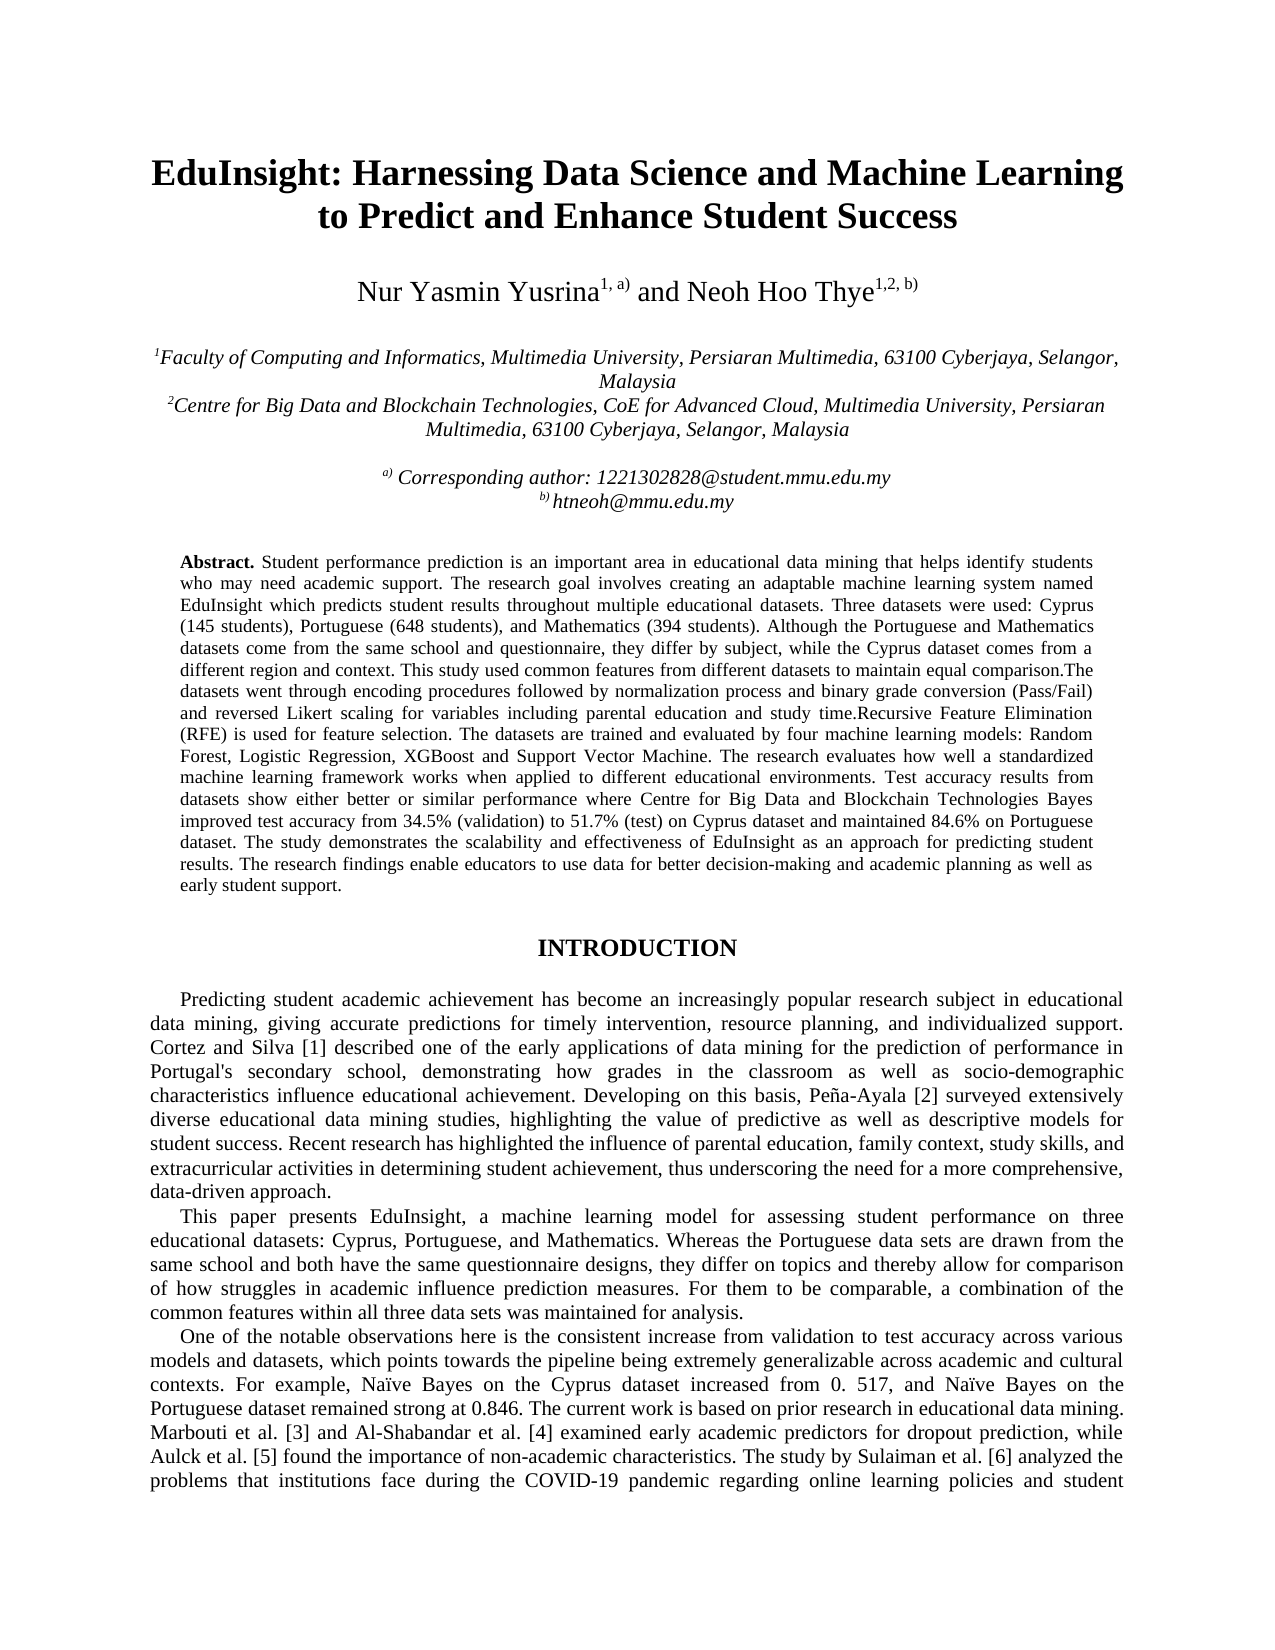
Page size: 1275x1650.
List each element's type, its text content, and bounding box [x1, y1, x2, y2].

text Predicting student academic achievement has become an increasingly popular research subject in educational data mining, giving accurate predictions for timely intervention, resource planning, and individualized support. Cortez and Silva [1] described one of the early applications of data mining for the prediction of performance in Portugal's secondary school, demonstrating how grades in the classroom as well as socio-demographic characteristics influence educational achievement. Developing on this basis, Peña-Ayala [2] surveyed extensively diverse educational data mining studies, highlighting the value of predictive as well as descriptive models for student success. Recent research has highlighted the influence of parental education, family context, study skills, and extracurricular activities in determining student achievement, thus underscoring the need for a more comprehensive, data-driven approach. [150, 987, 1125, 1203]
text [150, 1324, 1125, 1492]
text a) Corresponding author: 1221302828@student.mmu.edu.my b) htneoh@mmu.edu.my [150, 465, 1125, 513]
text Nur Yasmin Yusrina1, a) and Neoh Hoo Thye1,2, b) [150, 274, 1125, 307]
text 2Centre for Big Data and Blockchain Technologies, CoE for Advanced Cloud, Multimedia University, Persiaran Multimedia, 63100 Cyberjaya, Selangor, Malaysia [150, 393, 1125, 441]
text 1Faculty of Computing and Informatics, Multimedia University, Persiaran Multimedia, 63100 Cyberjaya, Selangor, Malaysia [150, 345, 1125, 393]
title EduInsight: Harnessing Data Science and Machine Learning to Predict and Enhance Student Success [150, 150, 1125, 236]
subtitle Introduction [150, 933, 1125, 962]
text Abstract. Student performance prediction is an important area in educational data mining that helps identify students who may need academic support. The research goal involves creating an adaptable machine learning system named EduInsight which predicts student results throughout multiple educational datasets. Three datasets were used: Cyprus (145 students), Portuguese (648 students), and Mathematics (394 students). Although the Portuguese and Mathematics datasets come from the same school and questionnaire, they differ by subject, while the Cyprus dataset comes from a different region and context. This study used common features from different datasets to maintain equal comparison.The datasets went through encoding procedures followed by normalization process and binary grade conversion (Pass/Fail) and reversed Likert scaling for variables including parental education and study time.Recursive Feature Elimination (RFE) is used for feature selection. The datasets are trained and evaluated by four machine learning models: Random Forest, Logistic Regression, XGBoost and Support Vector Machine. The research evaluates how well a standardized machine learning framework works when applied to different educational environments. Test accuracy results from datasets show either better or similar performance where Centre for Big Data and Blockchain Technologies Bayes improved test accuracy from 34.5% (validation) to 51.7% (test) on Cyprus dataset and maintained 84.6% on Portuguese dataset. The study demonstrates the scalability and effectiveness of EduInsight as an approach for predicting student results. The research findings enable educators to use data for better decision-making and academic planning as well as early student support. [180, 551, 1095, 896]
text This paper presents EduInsight, a machine learning model for assessing student performance on three educational datasets: Cyprus, Portuguese, and Mathematics. Whereas the Portuguese data sets are drawn from the same school and both have the same questionnaire designs, they differ on topics and thereby allow for comparison of how struggles in academic influence prediction measures. For them to be comparable, a combination of the common features within all three data sets was maintained for analysis. [150, 1203, 1125, 1324]
